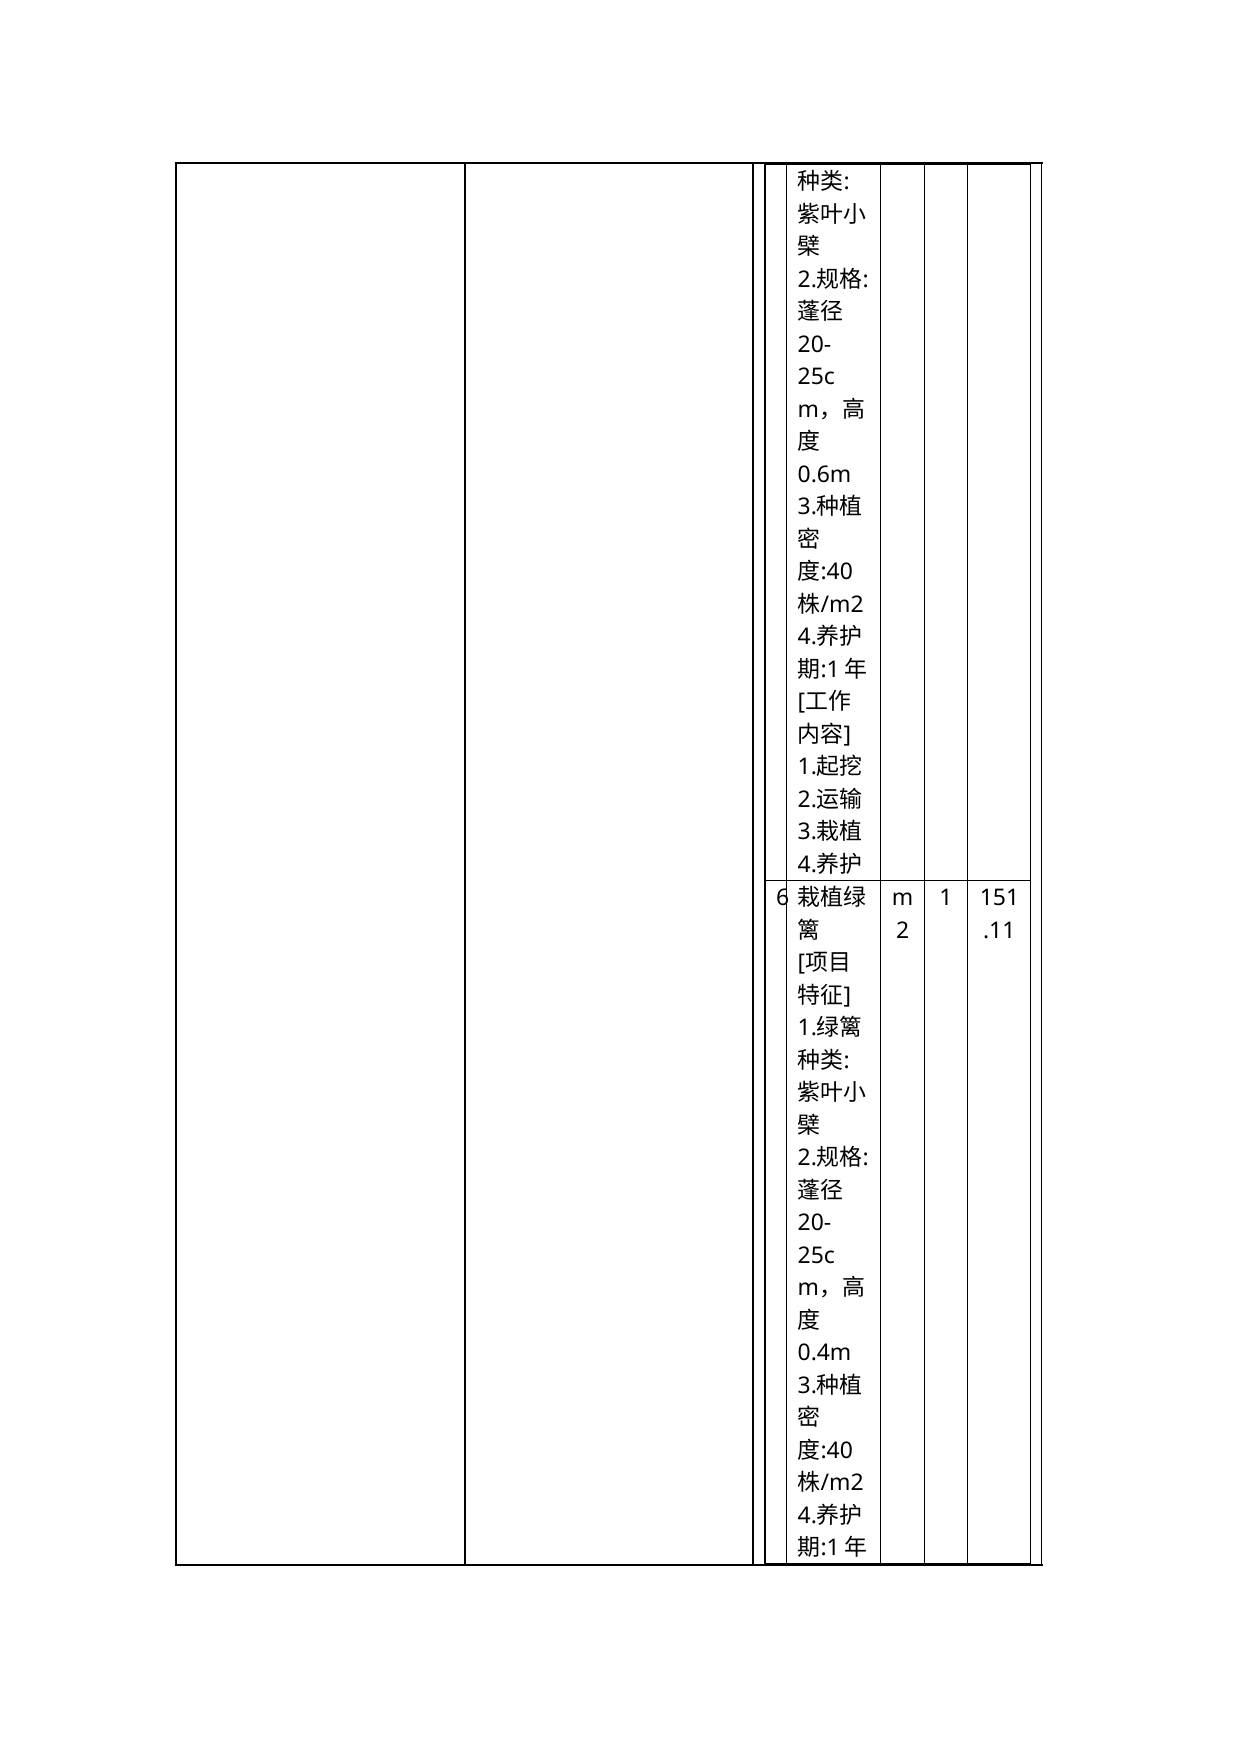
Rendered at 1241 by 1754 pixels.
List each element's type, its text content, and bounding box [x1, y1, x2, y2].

table_cell 1 [466, 164, 752, 1564]
table_cell [177, 164, 464, 1564]
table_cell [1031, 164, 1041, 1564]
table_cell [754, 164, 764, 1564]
